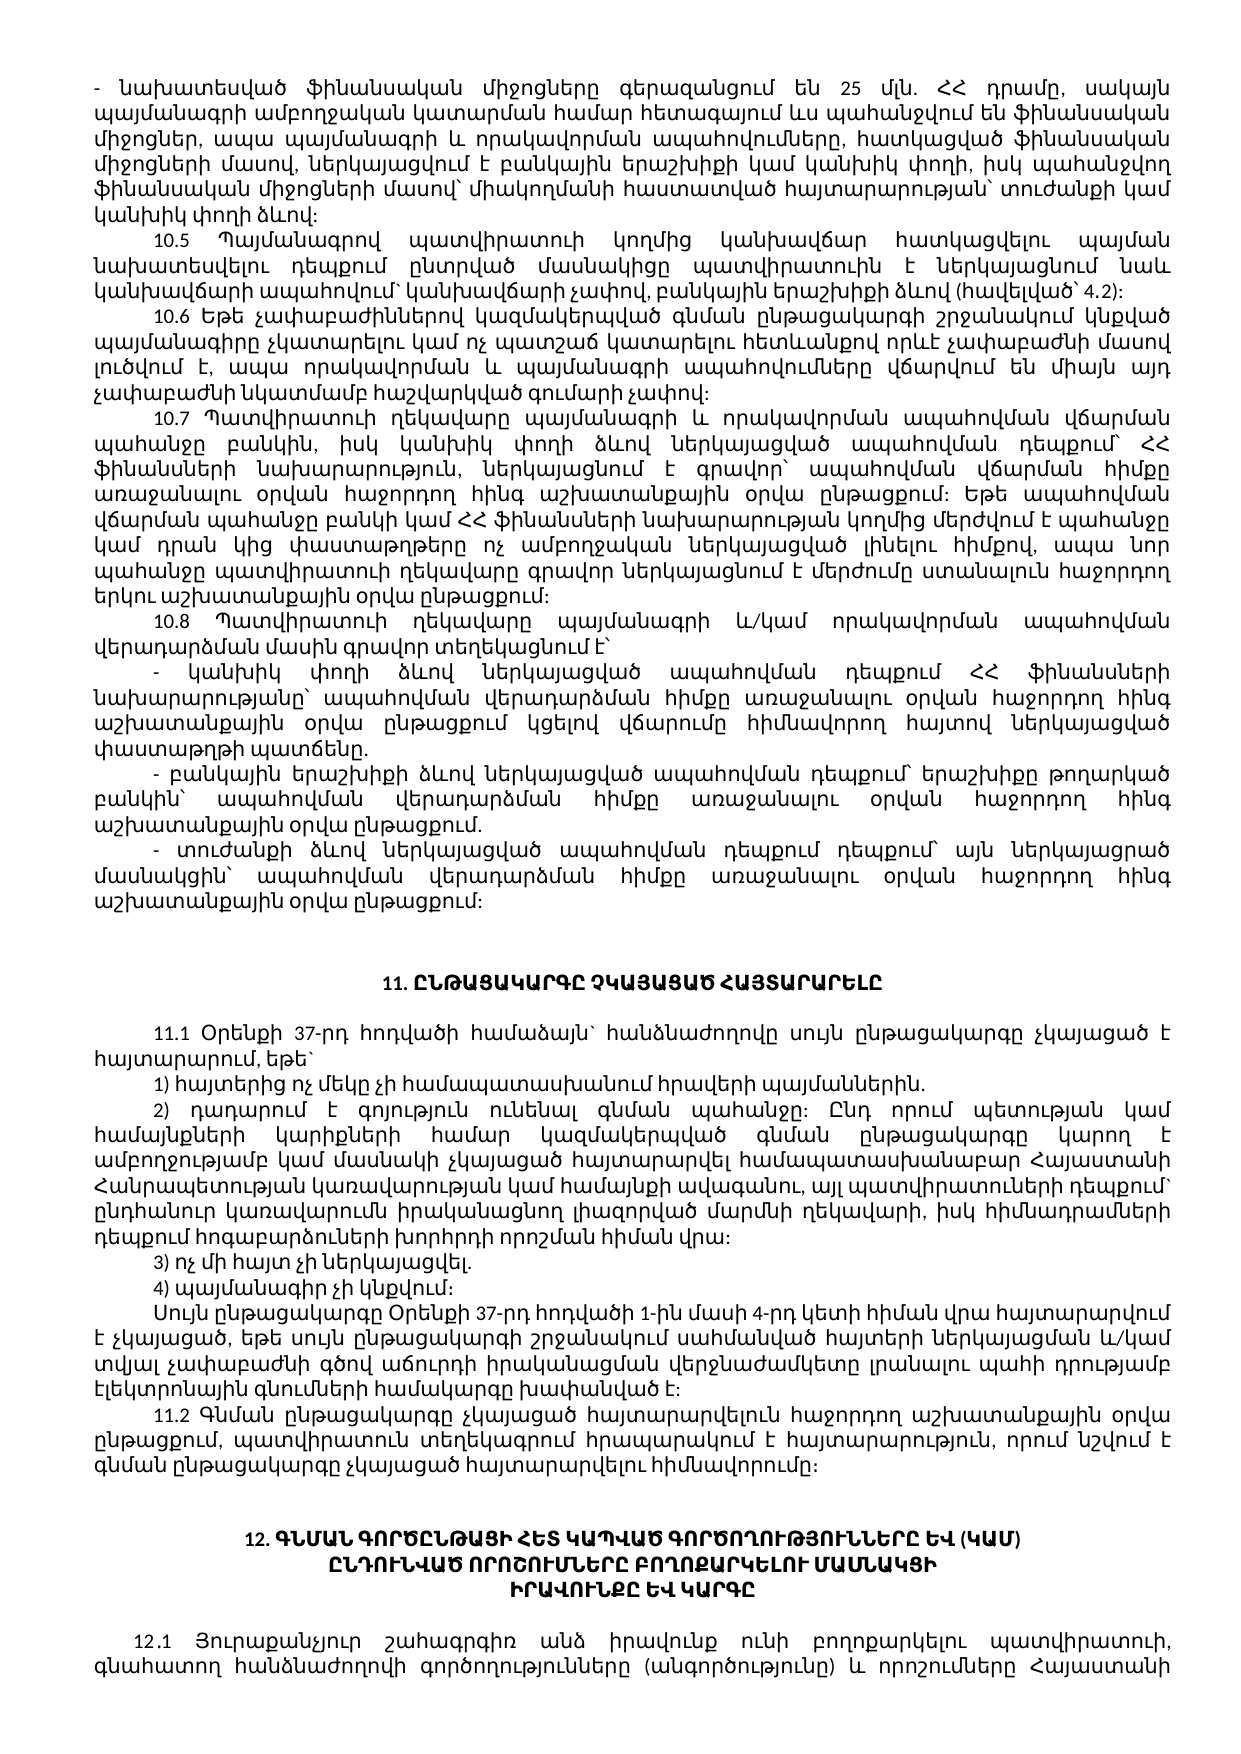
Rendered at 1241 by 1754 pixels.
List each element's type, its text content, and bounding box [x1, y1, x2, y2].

text ԸՆԴՈՒՆՎԱԾ ՈՐՈՇՈՒՄՆԵՐԸ ԲՈՂՈՔԱՐԿԵԼՈՒ ՄԱՍՆԱԿՑԻ [94, 1552, 1171, 1577]
text Սույն ընթացակարգը Օրենքի 37-րդ հոդվածի 1-ին մասի 4-րդ կետի հիման վրա հայտարարվում է չկայացած, եթե սույն ընթացակարգի շրջանակում սահմանված հայտերի ներկայացման և/կամ տվյալ չափաբաժնի գծով աճուրդի իրականացման վերջնաժամկետը լրանալու պահի դրությամբ էլեկտրոնային գնումների համակարգը խափանված է: [94, 1300, 1171, 1402]
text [94, 1628, 1171, 1679]
text 10.8 Պատվիրատուի ղեկավարը պայմանագրի և/կամ որակավորման ապահովման վերադարձման մասին գրավոր տեղեկացնում է՝ [94, 609, 1171, 659]
text 11.1 Օրենքի 37-րդ հոդվածի համաձայն` հանձնաժողովը սույն ընթացակարգը չկայացած է հայտարարում, եթե` [94, 1021, 1171, 1071]
text - տուժանքի ձևով ներկայացված ապահովման դեպքում դեպքում՝ այն ներկայացրած մասնակցին՝ ապահովման վերադարձման հիմքը առաջանալու օրվան հաջորդող հինգ աշխատանքային օրվա ընթացքում: [94, 837, 1171, 914]
text 3) ոչ մի հայտ չի ներկայացվել. [94, 1249, 1171, 1275]
text - բանկային երաշխիքի ձևով ներկայացված ապահովման դեպքում՝ երաշխիքը թողարկած բանկին՝ ապահովման վերադարձման հիմքը առաջանալու օրվան հաջորդող հինգ աշխատանքային օրվա ընթացքում. [94, 761, 1171, 837]
text 4) պայմանագիր չի կնքվում։ [94, 1275, 1171, 1300]
text ԻՐԱՎՈՒՆՔԸ ԵՎ ԿԱՐԳԸ [94, 1577, 1171, 1603]
text 10.5 Պայմանագրով պատվիրատուի կողմից կանխավճար հատկացվելու պայման նախատեսվելու դեպքում ընտրված մասնակիցը պատվիրատուին է ներկայացնում նաև կանխավճարի ապահովում` կանխավճարի չափով, բանկային երաշխիքի ձևով (հավելված՝ 4․2): [94, 227, 1171, 304]
text - նախատեսված ֆինանսական միջոցները գերազանցում են 25 մլն. ՀՀ դրամը, սակայն պայմանագրի ամբողջական կատարման համար հետագայում ևս պահանջվում են ֆինանսական միջոցներ, ապա պայմանագրի և որակավորման ապահովումները, հատկացված ֆինանսական միջոցների մասով, ներկայացվում է բանկային երաշխիքի կամ կանխիկ փողի, իսկ պահանջվող ֆինանսական միջոցների մասով՝ միակողմանի հաստատված հայտարարության՝ տուժանքի կամ կանխիկ փողի ձևով: [94, 75, 1171, 227]
text 11.2 Գնման ընթացակարգը չկայացած հայտարարվելուն հաջորդող աշխատանքային օրվա ընթացքում, պատվիրատուն տեղեկագրում հրապարակում է հայտարարություն, որում նշվում է գնման ընթացակարգը չկայացած հայտարարվելու հիմնավորումը։ [94, 1402, 1171, 1478]
text 10.6 Եթե չափաբաժիններով կազմակերպված գնման ընթացակարգի շրջանակում կնքված պայմանագիրը չկատարելու կամ ոչ պատշաճ կատարելու հետևանքով որևէ չափաբաժնի մասով լուծվում է, ապա որակավորման և պայմանագրի ապահովումները վճարվում են միայն այդ չափաբաժնի նկատմամբ հաշվարկված գումարի չափով: [94, 304, 1171, 405]
text 1) հայտերից ոչ մեկը չի համապատասխանում հրավերի պայմաններին. [94, 1071, 1171, 1097]
text 2) դադարում է գոյություն ունենալ գնման պահանջը: Ընդ որում պետության կամ համայնքների կարիքների համար կազմակերպված գնման ընթացակարգը կարող է ամբողջությամբ կամ մասնակի չկայացած հայտարարվել համապատասխանաբար Հայաստանի Հանրապետության կառավարության կամ համայնքի ավագանու, այլ պատվիրատուների դեպքում` ընդհանուր կառավարումն իրականացնող լիազորված մարմնի ղեկավարի, իսկ հիմնադրամների դեպքում հոգաբարձուների խորհրդի որոշման հիման վրա: [94, 1097, 1171, 1249]
text 12. ԳՆՄԱՆ ԳՈՐԾԸՆԹԱՑԻ ՀԵՏ ԿԱՊՎԱԾ ԳՈՐԾՈՂՈՒԹՅՈՒՆՆԵՐԸ ԵՎ (ԿԱՄ) [94, 1526, 1171, 1552]
text - կանխիկ փողի ձևով ներկայացված ապահովման դեպքում ՀՀ ֆինանսների նախարարությանը՝ ապահովման վերադարձման հիմքը առաջանալու օրվան հաջորդող հինգ աշխատանքային օրվա ընթացքում կցելով վճարումը հիմնավորող հայտով ներկայացված փաստաթղթի պատճենը. [94, 659, 1171, 761]
text 11. ԸՆԹԱՑԱԿԱՐԳԸ ՉԿԱՅԱՑԱԾ ՀԱՅՏԱՐԱՐԵԼԸ [94, 970, 1171, 995]
text 10.7 Պատվիրատուի ղեկավարը պայմանագրի և որակավորման ապահովման վճարման պահանջը բանկին, իսկ կանխիկ փողի ձևով ներկայացված ապահովման դեպքում՝ ՀՀ ֆինանսների նախարարություն, ներկայացնում է գրավոր՝ ապահովման վճարման հիմքը առաջանալու օրվան հաջորդող հինգ աշխատանքային օրվա ընթացքում: Եթե ապահովման վճարման պահանջը բանկի կամ ՀՀ ֆինանսների նախարարության կողմից մերժվում է պահանջը կամ դրան կից փաստաթղթերը ոչ ամբողջական ներկայացված լինելու հիմքով, ապա նոր պահանջը պատվիրատուի ղեկավարը գրավոր ներկայացնում է մերժումը ստանալուն հաջորդող երկու աշխատանքային օրվա ընթացքում: [94, 405, 1171, 609]
